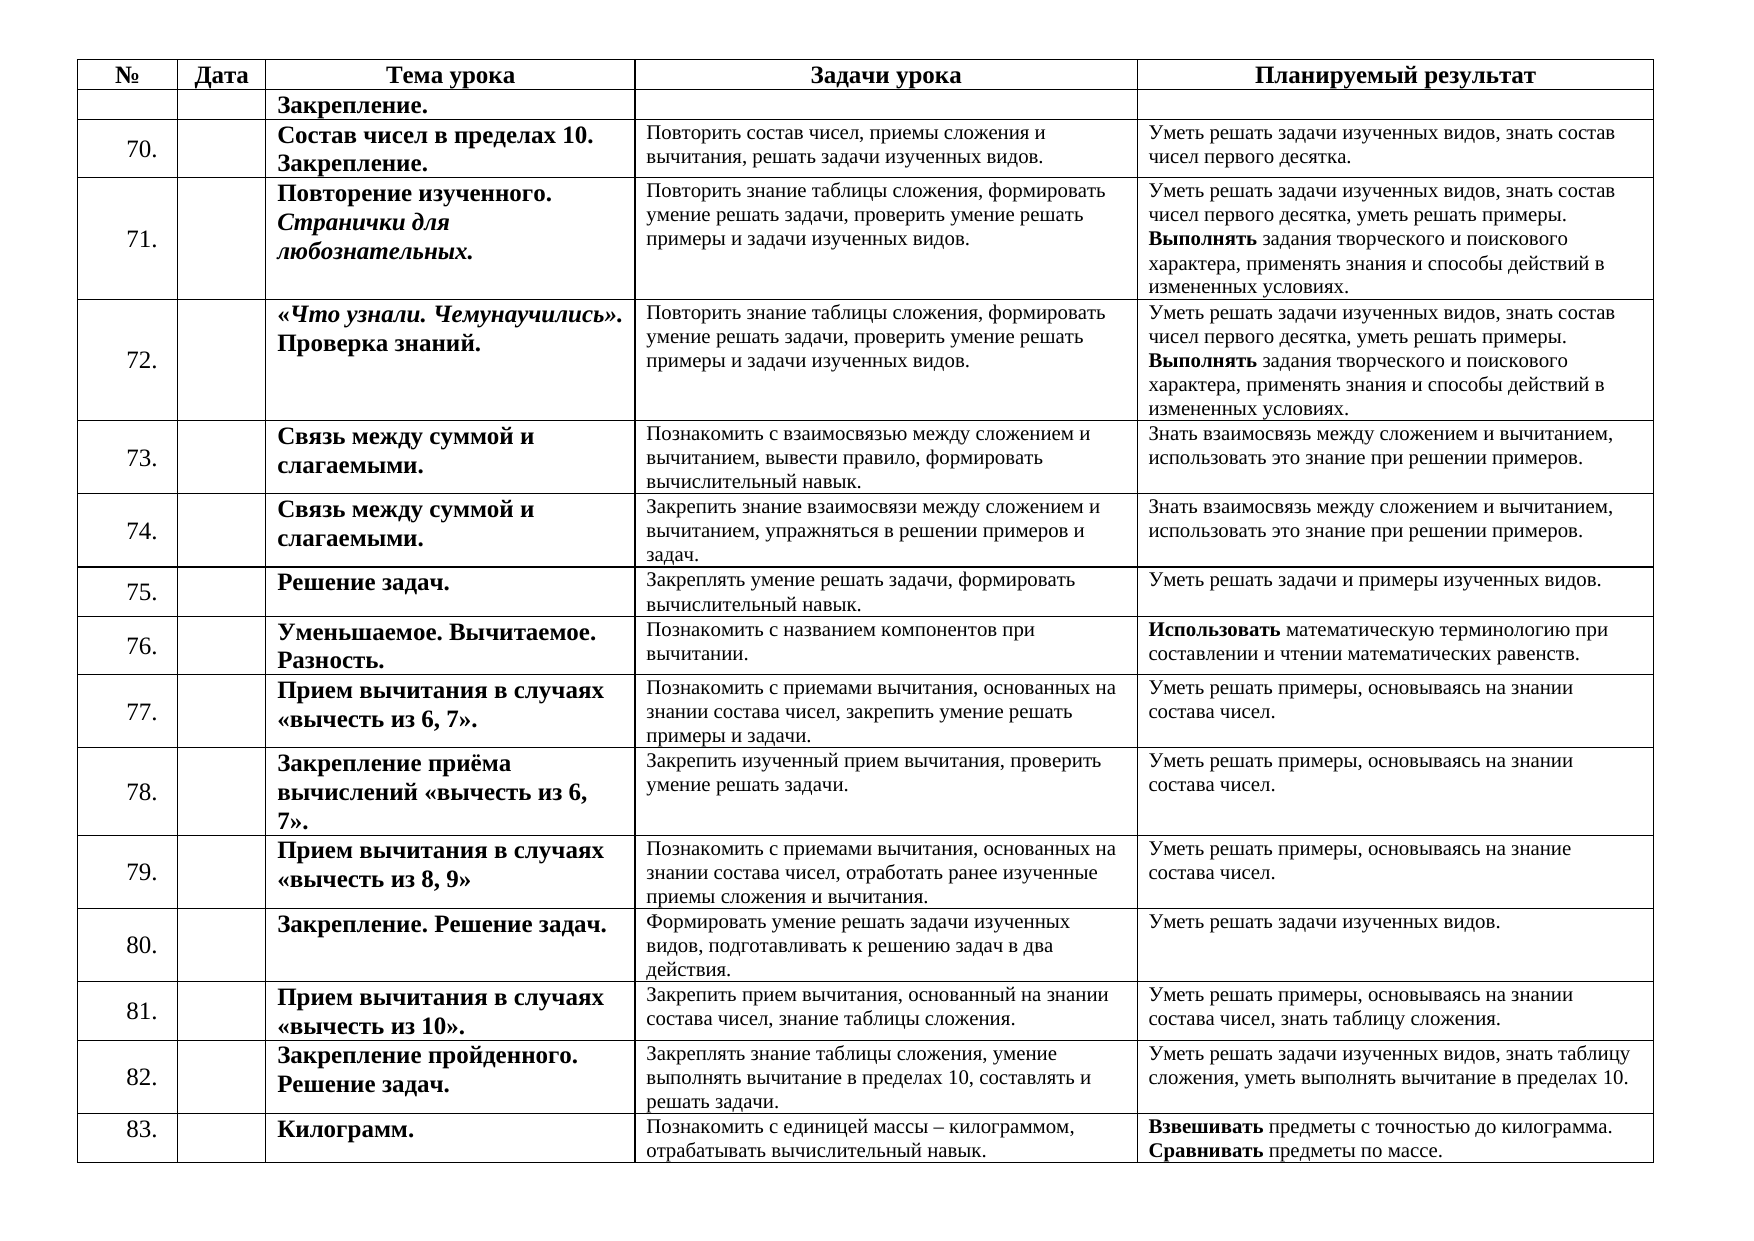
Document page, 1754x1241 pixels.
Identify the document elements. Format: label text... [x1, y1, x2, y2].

table_cell [178, 494, 265, 566]
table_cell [636, 90, 1137, 119]
table_cell Закрепление приёма вычислений «вычесть из 6, 7». [266, 748, 634, 834]
table_cell Закрепление. Решение задач. [266, 909, 634, 981]
table_cell [178, 748, 265, 834]
table_cell [178, 120, 265, 177]
table_cell Килограмм. [266, 1114, 634, 1162]
table_cell Уметь решать примеры, основываясь на знании состава чисел, знать таблицу сложения. [1138, 982, 1653, 1039]
table_cell Закрепление пройденного. Решение задач. [266, 1041, 634, 1113]
table_cell Знать взаимосвязь между сложением и вычитанием, использовать это знание при решении примеров. [1138, 421, 1653, 493]
table_cell Связь между суммой и слагаемыми. [266, 421, 634, 493]
table_header № [78, 60, 177, 89]
table_cell [78, 1114, 177, 1162]
table_cell [178, 178, 265, 298]
table_cell Закреплять умение решать задачи, формировать вычислительный навык. [636, 568, 1137, 616]
table_cell Закрепить прием вычитания, основанный на знании состава чисел, знание таблицы сложения. [636, 982, 1137, 1039]
table_cell [78, 494, 177, 566]
table_cell [178, 1041, 265, 1113]
table_cell Уметь решать примеры, основываясь на знании состава чисел. [1138, 748, 1653, 834]
table_cell Прием вычитания в случаях «вычесть из 8, 9» [266, 836, 634, 908]
table_cell [178, 300, 265, 420]
table_cell [78, 120, 177, 177]
table_cell Прием вычитания в случаях «вычесть из 10». [266, 982, 634, 1039]
table_header Задачи урока [636, 60, 1137, 89]
table_cell Уметь решать задачи изученных видов, знать состав чисел первого десятка. [1138, 120, 1653, 177]
table_cell Повторить состав чисел, приемы сложения и вычитания, решать задачи изученных видов. [636, 120, 1137, 177]
table_cell [78, 90, 177, 119]
table_cell Повторить знание таблицы сложения, формировать умение решать задачи, проверить умение решать примеры и задачи изученных видов. [636, 178, 1137, 298]
table_cell [178, 836, 265, 908]
table_cell [78, 982, 177, 1039]
table_cell Состав чисел в пределах 10. Закрепление. [266, 120, 634, 177]
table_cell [1138, 90, 1653, 119]
table_cell «Что узнали. Чемунаучились». Проверка знаний. [266, 300, 634, 420]
table_cell Повторить знание таблицы сложения, формировать умение решать задачи, проверить умение решать примеры и задачи изученных видов. [636, 300, 1137, 420]
table_cell [78, 909, 177, 981]
table_cell Познакомить с приемами вычитания, основанных на знании состава чисел, закрепить умение решать примеры и задачи. [636, 675, 1137, 747]
table_cell Формировать умение решать задачи изученных видов, подготавливать к решению задач в два действия. [636, 909, 1137, 981]
table_cell Повторение изученного. Странички для любознательных. [266, 178, 634, 298]
table_cell [78, 568, 177, 616]
table_cell Уметь решать задачи изученных видов, знать таблицу сложения, уметь выполнять вычитание в пределах 10. [1138, 1041, 1653, 1113]
table_cell Связь между суммой и слагаемыми. [266, 494, 634, 566]
table_cell [78, 748, 177, 834]
table_cell Знать взаимосвязь между сложением и вычитанием, использовать это знание при решении примеров. [1138, 494, 1653, 566]
table_cell Познакомить с взаимосвязью между сложением и вычитанием, вывести правило, формировать вычислительный навык. [636, 421, 1137, 493]
table_cell Уметь решать примеры, основываясь на знании состава чисел. [1138, 675, 1653, 747]
table_cell Прием вычитания в случаях «вычесть из 6, 7». [266, 675, 634, 747]
table_cell Решение задач. [266, 568, 634, 616]
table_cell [266, 90, 634, 119]
table_cell [78, 675, 177, 747]
table_cell [178, 675, 265, 747]
table_cell Уметь решать задачи изученных видов, знать состав чисел первого десятка, уметь решать примеры. Выполнять задания творческого и поискового характера, применять знания и способы действий в измененных условиях. [1138, 178, 1653, 298]
table_cell Уметь решать задачи изученных видов. [1138, 909, 1653, 981]
table_cell Познакомить с названием компонентов при вычитании. [636, 617, 1137, 674]
table_cell Закрепить знание взаимосвязи между сложением и вычитанием, упражняться в решении примеров и задач. [636, 494, 1137, 566]
table_cell [178, 568, 265, 616]
table_header Планируемый результат [1138, 60, 1653, 89]
table_cell [178, 982, 265, 1039]
table_cell Уметь решать задачи изученных видов, знать состав чисел первого десятка, уметь решать примеры. Выполнять задания творческого и поискового характера, применять знания и способы действий в измененных условиях. [1138, 300, 1653, 420]
table_cell Использовать математическую терминологию при составлении и чтении математических равенств. [1138, 617, 1653, 674]
table_cell [78, 421, 177, 493]
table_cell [636, 1114, 1137, 1162]
table_cell [178, 909, 265, 981]
table_header Дата [178, 60, 265, 89]
table_cell [78, 1041, 177, 1113]
table_cell Познакомить с приемами вычитания, основанных на знании состава чисел, отработать ранее изученные приемы сложения и вычитания. [636, 836, 1137, 908]
table_cell [178, 1114, 265, 1162]
table_cell [78, 836, 177, 908]
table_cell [1138, 1114, 1653, 1162]
table_cell [178, 421, 265, 493]
table_cell Закрепить изученный прием вычитания, проверить умение решать задачи. [636, 748, 1137, 834]
table_cell [78, 300, 177, 420]
table_header Тема урока [266, 60, 634, 89]
table_cell [78, 178, 177, 298]
table_cell Уметь решать задачи и примеры изученных видов. [1138, 568, 1653, 616]
table_cell [78, 617, 177, 674]
table_cell Уменьшаемое. Вычитаемое. Разность. [266, 617, 634, 674]
table_cell Уметь решать примеры, основываясь на знание состава чисел. [1138, 836, 1653, 908]
table_cell Закреплять знание таблицы сложения, умение выполнять вычитание в пределах 10, составлять и решать задачи. [636, 1041, 1137, 1113]
table_cell [178, 617, 265, 674]
table_cell [178, 90, 265, 119]
